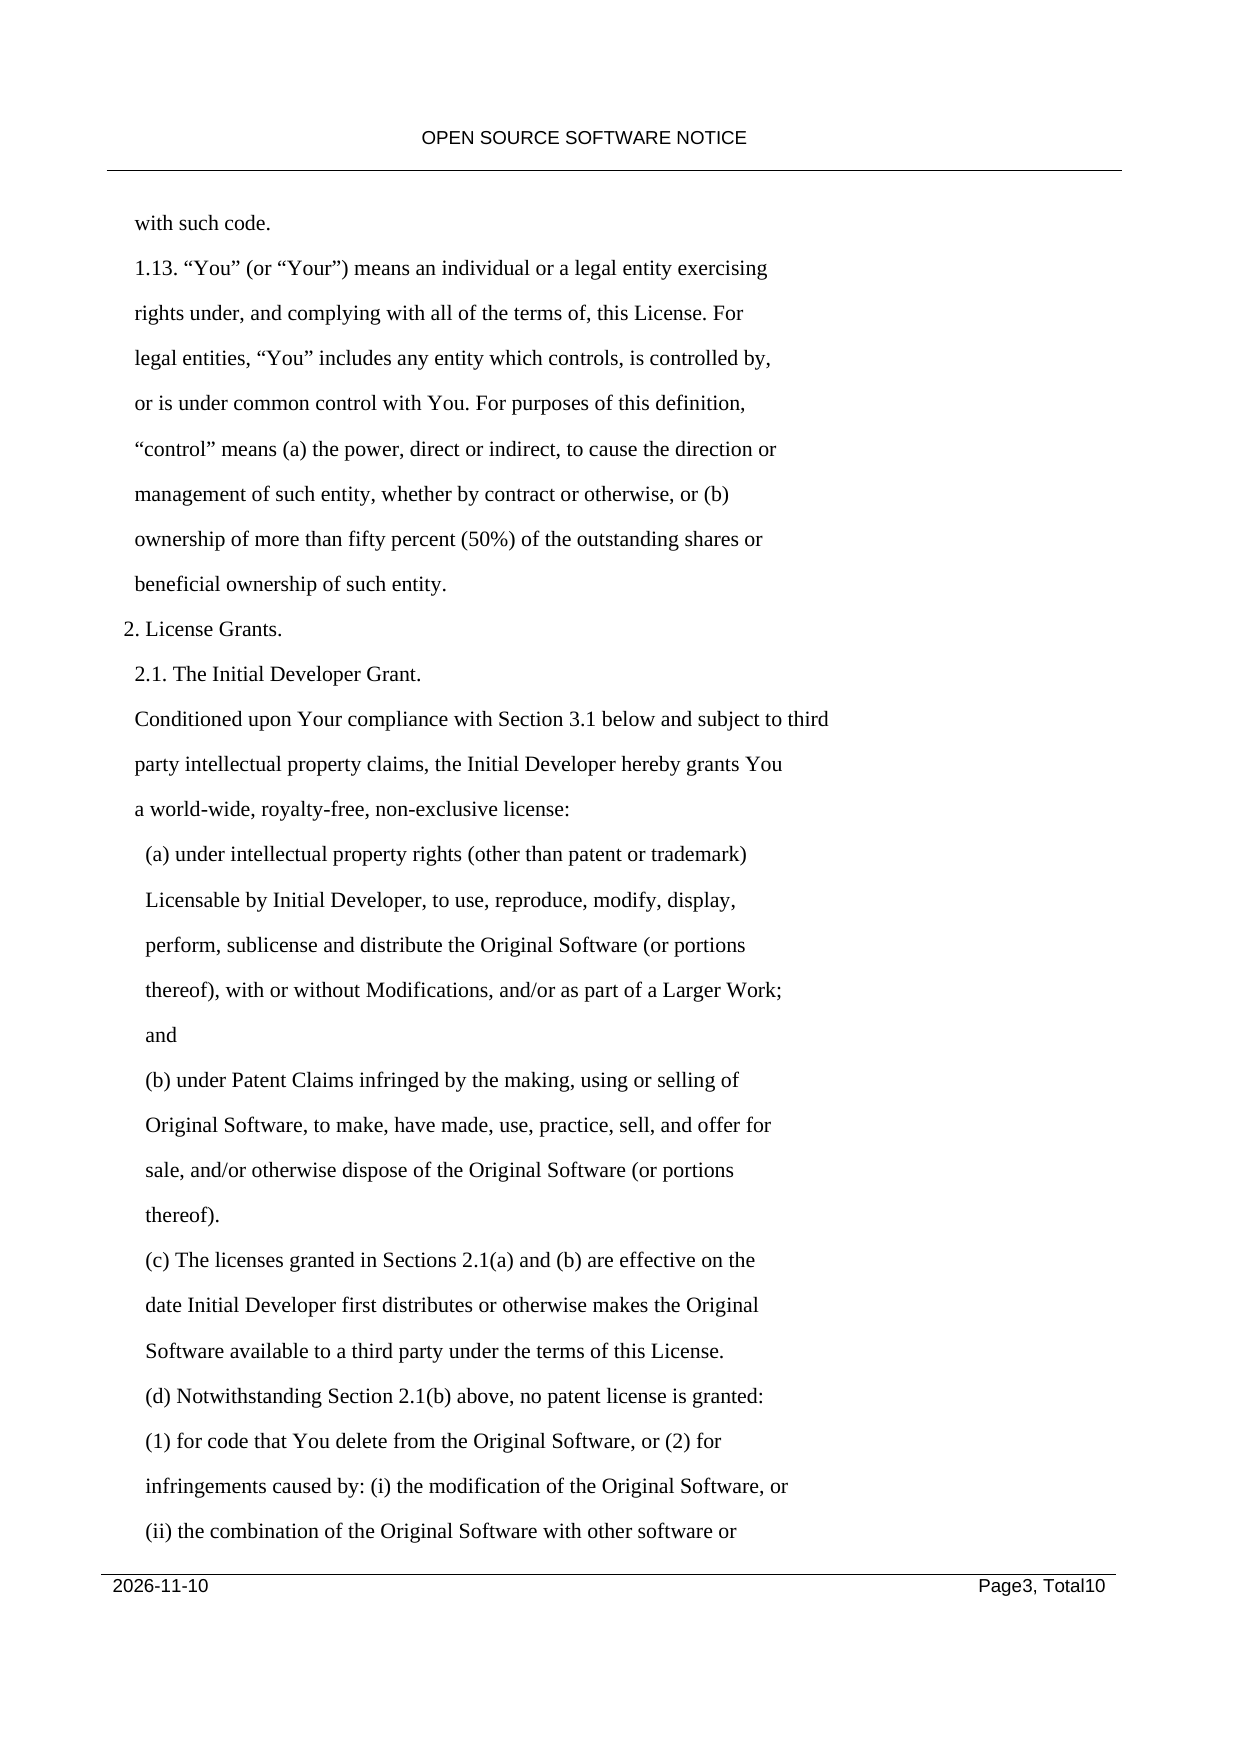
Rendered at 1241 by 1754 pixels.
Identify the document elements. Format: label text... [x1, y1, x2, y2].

text (b) under Patent Claims infringed by the making, using or selling of [112, 1063, 1128, 1096]
text ownership of more than fifty percent (50%) of the outstanding shares or [112, 522, 1128, 554]
text perform, sublicense and distribute the Original Software (or portions [112, 928, 1128, 961]
text thereof). [112, 1199, 1128, 1231]
text 2.1. The Initial Developer Grant. [112, 657, 1128, 690]
text sale, and/or otherwise dispose of the Original Software (or portions [112, 1153, 1128, 1186]
text (a) under intellectual property rights (other than patent or trademark) [112, 838, 1128, 870]
text or is under common control with You. For purposes of this definition, [112, 387, 1128, 419]
text 2. License Grants. [112, 612, 1128, 645]
text Original Software, to make, have made, use, practice, sell, and offer for [112, 1108, 1128, 1141]
text with such code. [112, 206, 1128, 239]
text beneficial ownership of such entity. [112, 567, 1128, 600]
text Licensable by Initial Developer, to use, reproduce, modify, display, [112, 883, 1128, 915]
text party intellectual property claims, the Initial Developer hereby grants You [112, 748, 1128, 780]
text a world-wide, royalty-free, non-exclusive license: [112, 793, 1128, 825]
text 1.13. “You” (or “Your”) means an individual or a legal entity exercising [112, 251, 1128, 284]
text (c) The licenses granted in Sections 2.1(a) and (b) are effective on the [112, 1244, 1128, 1276]
text thereof), with or without Modifications, and/or as part of a Larger Work; [112, 973, 1128, 1006]
text “control” means (a) the power, direct or indirect, to cause the direction or [112, 432, 1128, 464]
text legal entities, “You” includes any entity which controls, is controlled by, [112, 342, 1128, 374]
text (d) Notwithstanding Section 2.1(b) above, no patent license is granted: [112, 1379, 1128, 1412]
text Software available to a third party under the terms of this License. [112, 1334, 1128, 1366]
text (1) for code that You delete from the Original Software, or (2) for [112, 1424, 1128, 1457]
text date Initial Developer first distributes or otherwise makes the Original [112, 1289, 1128, 1321]
text Conditioned upon Your compliance with Section 3.1 below and subject to third [112, 702, 1128, 735]
text and [112, 1018, 1128, 1051]
text rights under, and complying with all of the terms of, this License. For [112, 297, 1128, 329]
text management of such entity, whether by contract or otherwise, or (b) [112, 477, 1128, 509]
text infringements caused by: (i) the modification of the Original Software, or [112, 1469, 1128, 1502]
text (ii) the combination of the Original Software with other software or [112, 1514, 1128, 1547]
